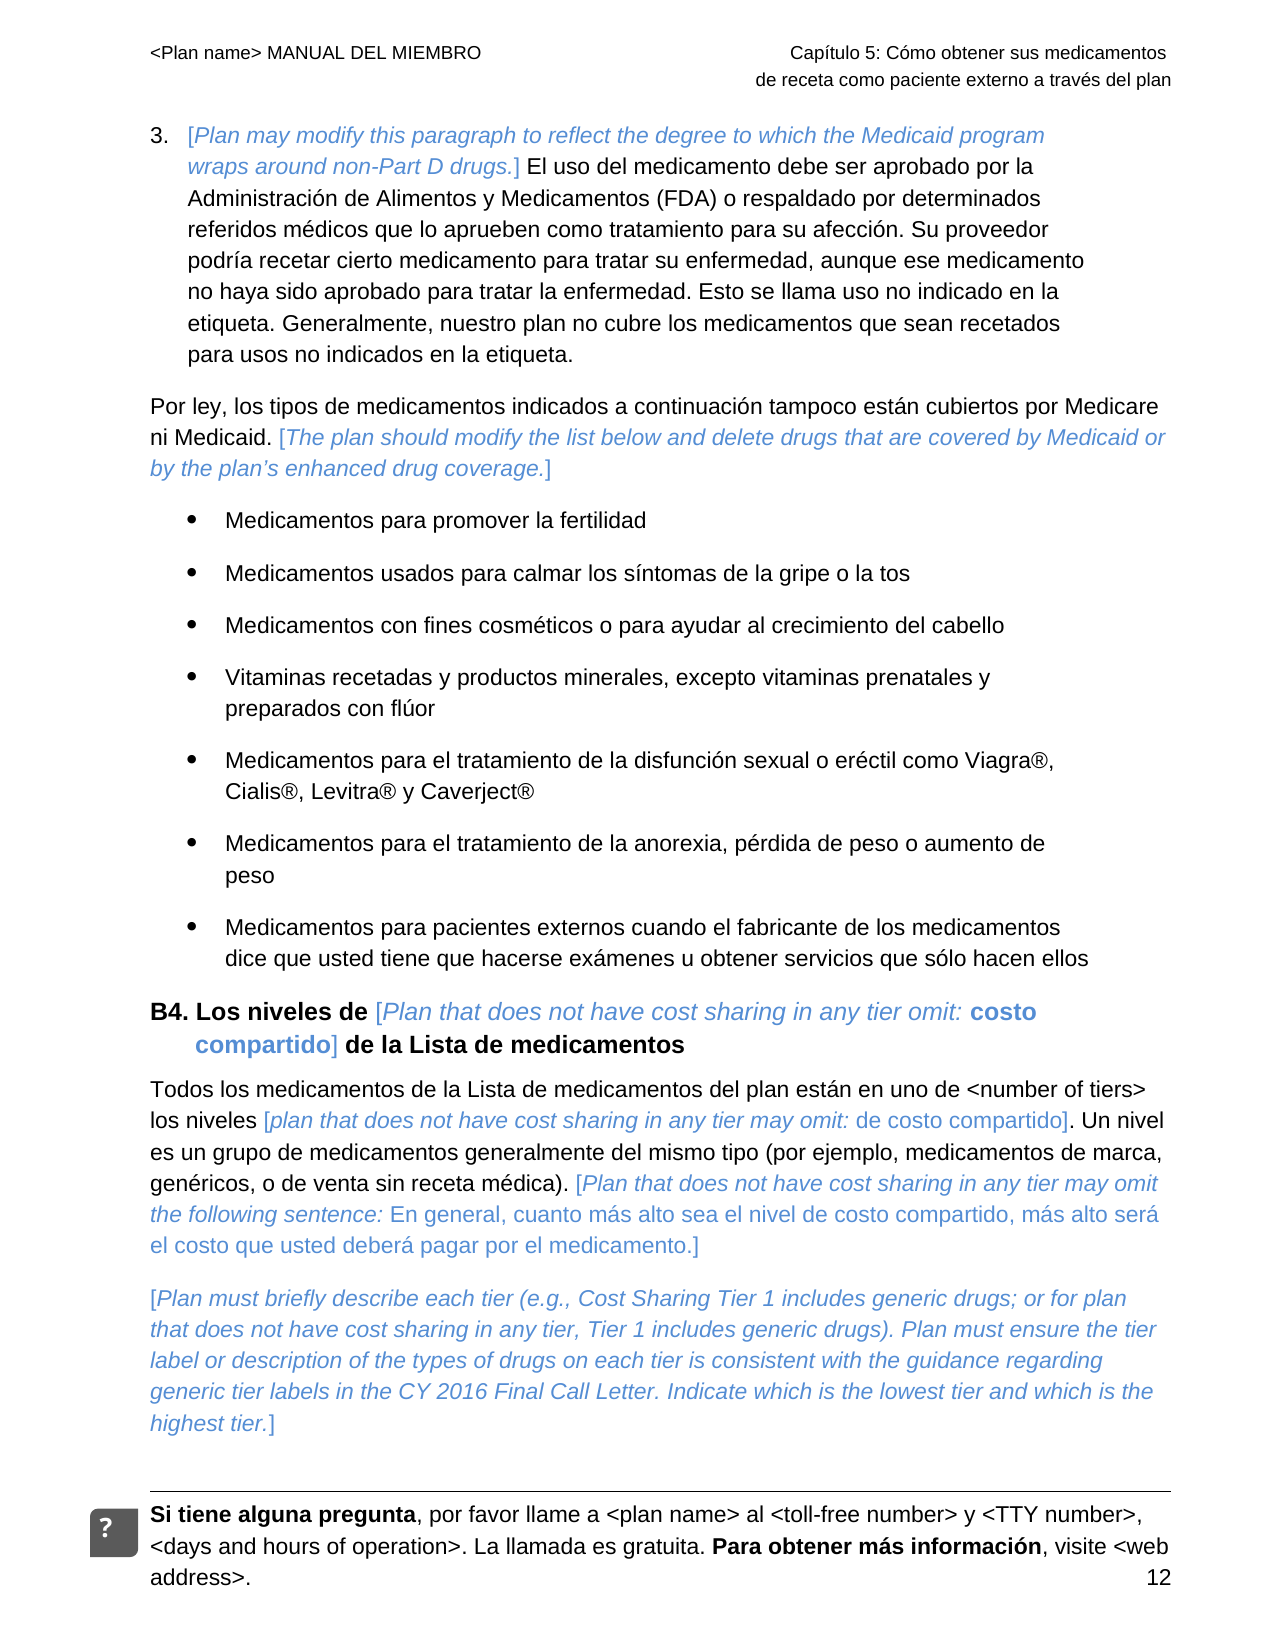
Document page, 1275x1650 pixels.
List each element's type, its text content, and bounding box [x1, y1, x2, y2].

subtitle B4. Los niveles de [Plan that does not have cost sharing in any tier omit: costo compartido] de la Lista de medicamentos [150, 993, 1096, 1060]
list [Plan may modify this paragraph to reflect the degree to which the Medicaid program wraps around non-Part D drugs.] El uso del medicamento debe ser aprobado por la Administración de Alimentos y Medicamentos (FDA) o respaldado por determinados referidos médicos que lo aprueben como tratamiento para su afección. Su proveedor podría recetar cierto medicamento para tratar su enfermedad, aunque ese medicamento no haya sido aprobado para tratar la enfermedad. Esto se llama uso no indicado en la etiqueta. Generalmente, nuestro plan no cubre los medicamentos que sean recetados para usos no indicados en la etiqueta. [150, 118, 1096, 368]
list Vitaminas recetadas y productos minerales, excepto vitaminas prenatales y preparados con flúor [187, 660, 1096, 723]
text Por ley, los tipos de medicamentos indicados a continuación tampoco están cubiertos por Medicare ni Medicaid. [The plan should modify the list below and delete drugs that are covered by Medicaid or by the plan’s enhanced drug coverage.] [150, 389, 1171, 483]
list Medicamentos para pacientes externos cuando el fabricante de los medicamentos dice que usted tiene que hacerse exámenes u obtener servicios que sólo hacen ellos [187, 910, 1096, 973]
list Medicamentos para el tratamiento de la disfunción sexual o eréctil como Viagra®, Cialis®, Levitra® y Caverject® [187, 743, 1096, 806]
list Medicamentos usados para calmar los síntomas de la gripe o la tos [187, 556, 1096, 587]
list Medicamentos para el tratamiento de la anorexia, pérdida de peso o aumento de peso [187, 827, 1096, 889]
list [Plan must briefly describe each tier (e.g., Cost Sharing Tier 1 includes generic drugs; or for plan that does not have cost sharing in any tier, Tier 1 includes generic drugs). Plan must ensure the tier label or description of the types of drugs on each tier is consistent with the guidance regarding generic tier labels in the CY 2016 Final Call Letter. Indicate which is the lowest tier and which is the highest tier.] [150, 1281, 1171, 1437]
list Medicamentos para promover la fertilidad [187, 504, 1096, 535]
text Todos los medicamentos de la Lista de medicamentos del plan están en uno de <number of tiers> los niveles [plan that does not have cost sharing in any tier may omit: de costo compartido]. Un nivel es un grupo de medicamentos generalmente del mismo tipo (por ejemplo, medicamentos de marca, genéricos, o de venta sin receta médica). [Plan that does not have cost sharing in any tier may omit the following sentence: En general, cuanto más alto sea el nivel de costo compartido, más alto será el costo que usted deberá pagar por el medicamento.] [150, 1073, 1171, 1260]
list Medicamentos con fines cosméticos o para ayudar al crecimiento del cabello [187, 608, 1096, 639]
